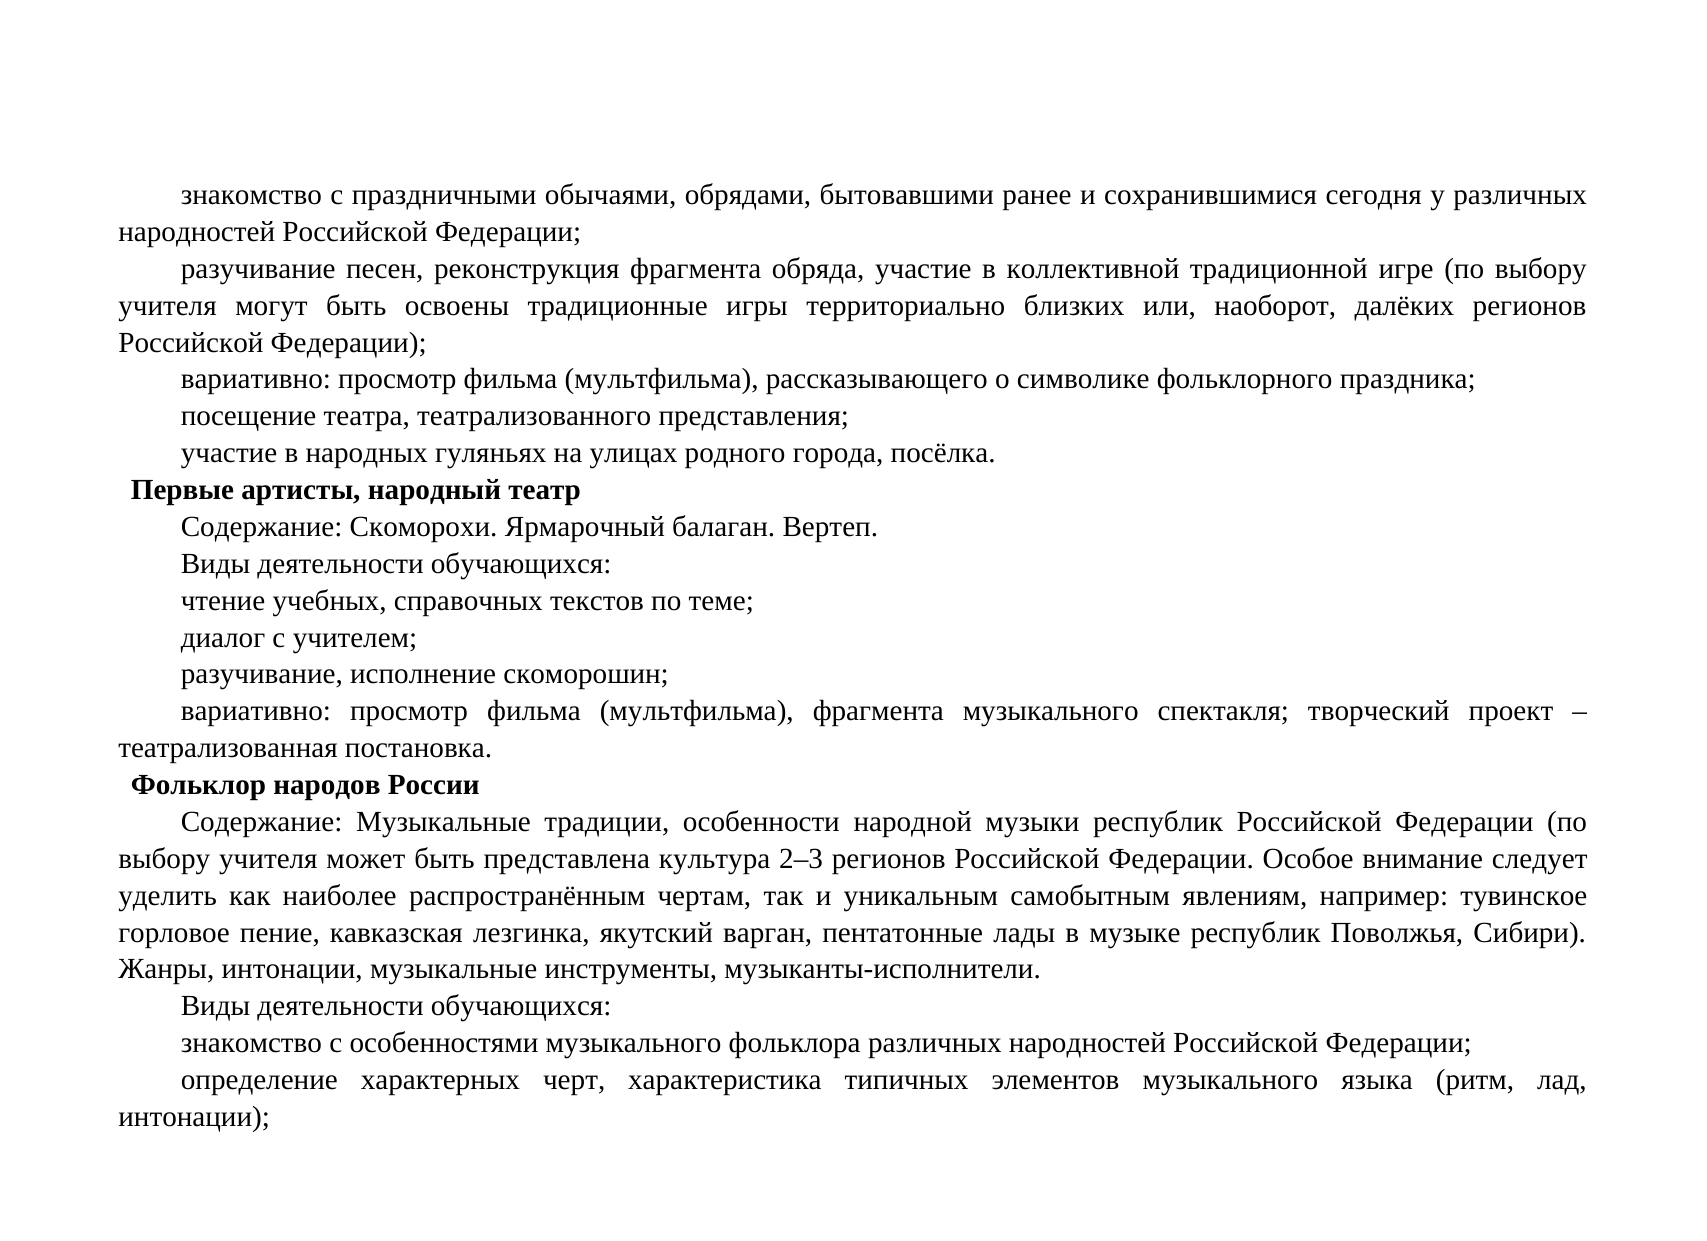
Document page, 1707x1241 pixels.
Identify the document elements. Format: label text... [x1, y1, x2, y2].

text участие в народных гуляньях на улицах родного города, посёлка. [118, 435, 1588, 469]
text определение характерных черт, характеристика типичных элементов музыкального языка (ритм, лад, интонации); [118, 1062, 1588, 1133]
text знакомство с особенностями музыкального фольклора различных народностей Российской Федерации; [118, 1025, 1588, 1059]
text вариативно: просмотр фильма (мультфильма), рассказывающего о символике фольклорного праздника; [118, 362, 1588, 395]
text посещение театра, театрализованного представления; [118, 398, 1588, 432]
text вариативно: просмотр фильма (мультфильма), фрагмента музыкального спектакля; творческий проект – театрализованная постановка. [118, 693, 1588, 764]
text разучивание, исполнение скоморошин; [118, 657, 1588, 690]
text Фольклор народов России [131, 767, 1588, 801]
text разучивание песен, реконструкция фрагмента обряда, участие в коллективной традиционной игре (по выбору учителя могут быть освоены традиционные игры территориально близких или, наоборот, далёких регионов Российской Федерации); [118, 251, 1588, 358]
text Виды деятельности обучающихся: [118, 988, 1588, 1022]
text Виды деятельности обучающихся: [118, 546, 1588, 579]
text Содержание: Музыкальные традиции, особенности народной музыки республик Российской Федерации (по выбору учителя может быть представлена культура 2–3 регионов Российской Федерации. Особое внимание следует уделить как наиболее распространённым чертам, так и уникальным самобытным явлениям, например: тувинское горловое пение, кавказская лезгинка, якутский варган, пентатонные лады в музыке республик Поволжья, Сибири). Жанры, интонации, музыкальные инструменты, музыканты-исполнители. [118, 804, 1588, 985]
text диалог с учителем; [118, 620, 1588, 653]
text чтение учебных, справочных текстов по теме; [118, 583, 1588, 616]
text Первые артисты, народный театр [131, 472, 1588, 506]
text знакомство с праздничными обычаями, обрядами, бытовавшими ранее и сохранившимися сегодня у различных народностей Российской Федерации; [118, 177, 1588, 248]
text Содержание: Скоморохи. Ярмарочный балаган. Вертеп. [118, 509, 1588, 543]
